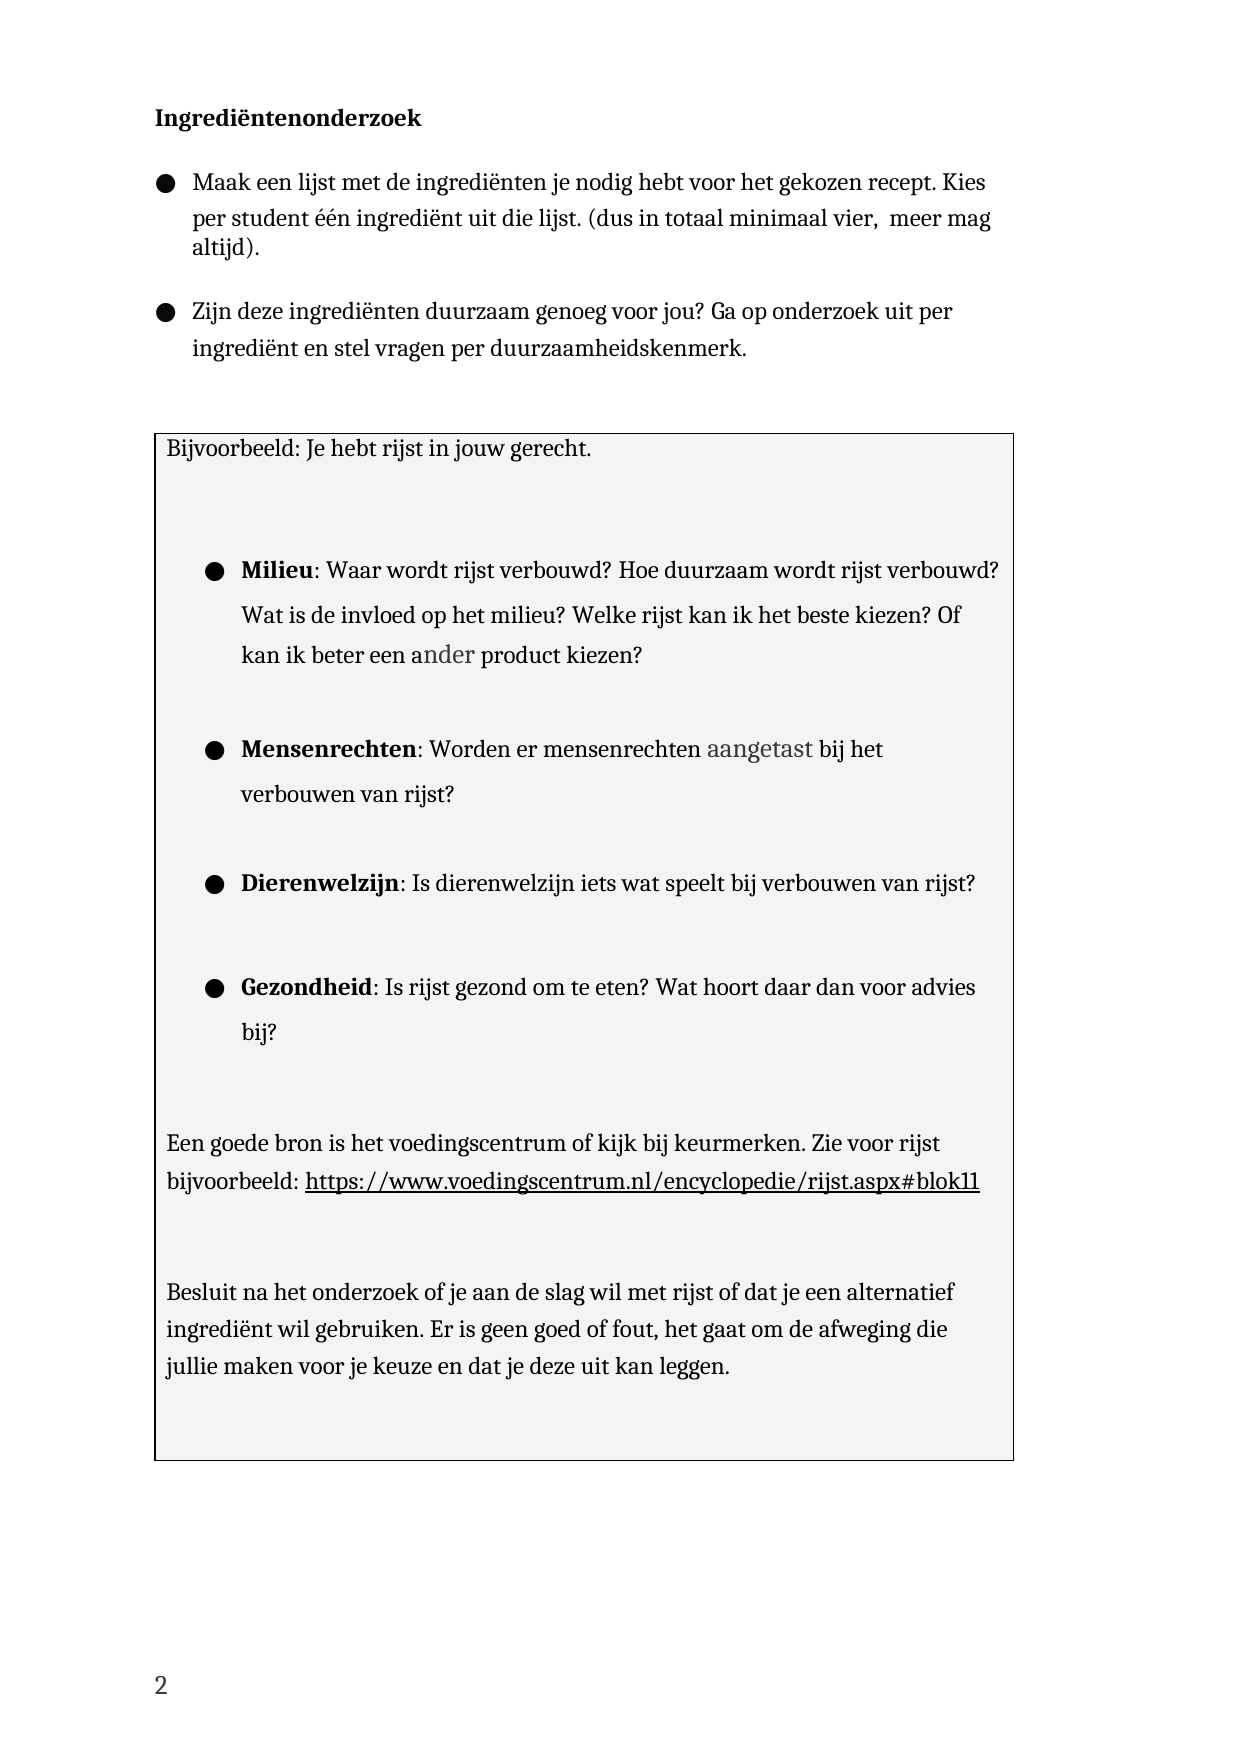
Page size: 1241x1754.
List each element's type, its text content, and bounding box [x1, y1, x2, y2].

table_header Bijvoorbeeld: Je hebt rijst in jouw gerecht. Milieu: Waar wordt rijst verbouwd? Hoe duurzaam wordt rijst verbouwd? Wat is de invloed op het milieu? Welke rijst kan ik het beste kiezen? Of kan ik beter een ander product kiezen? Mensenrechten: Worden er mensenrechten aangetast bij het verbouwen van rijst? Dierenwelzijn: Is dierenwelzijn iets wat speelt bij verbouwen van rijst? Gezondheid: Is rijst gezond om te eten? Wat hoort daar dan voor advies bij? Een goede bron is het voedingscentrum of kijk bij keurmerken. Zie voor rijst bijvoorbeeld: https://www.voedingscentrum.nl/encyclopedie/rijst.aspx#blok11 Besluit na het onderzoek of je aan de slag wil met rijst of dat je een alternatief ingrediënt wil gebruiken. Er is geen goed of fout, het gaat om de afweging die jullie maken voor je keuze en dat je deze uit kan leggen. [156, 434, 1013, 1460]
list Zijn deze ingrediënten duurzaam genoeg voor jou? Ga op onderzoek uit per ingrediënt en stel vragen per duurzaamheidskenmerk. [154, 282, 1014, 362]
text Ingrediëntenonderzoek [154, 103, 1014, 132]
list Maak een lijst met de ingrediënten je nodig hebt voor het gekozen recept. Kies per student één ingrediënt uit die lijst. (dus in totaal minimaal vier, meer mag altijd). [154, 153, 1014, 262]
